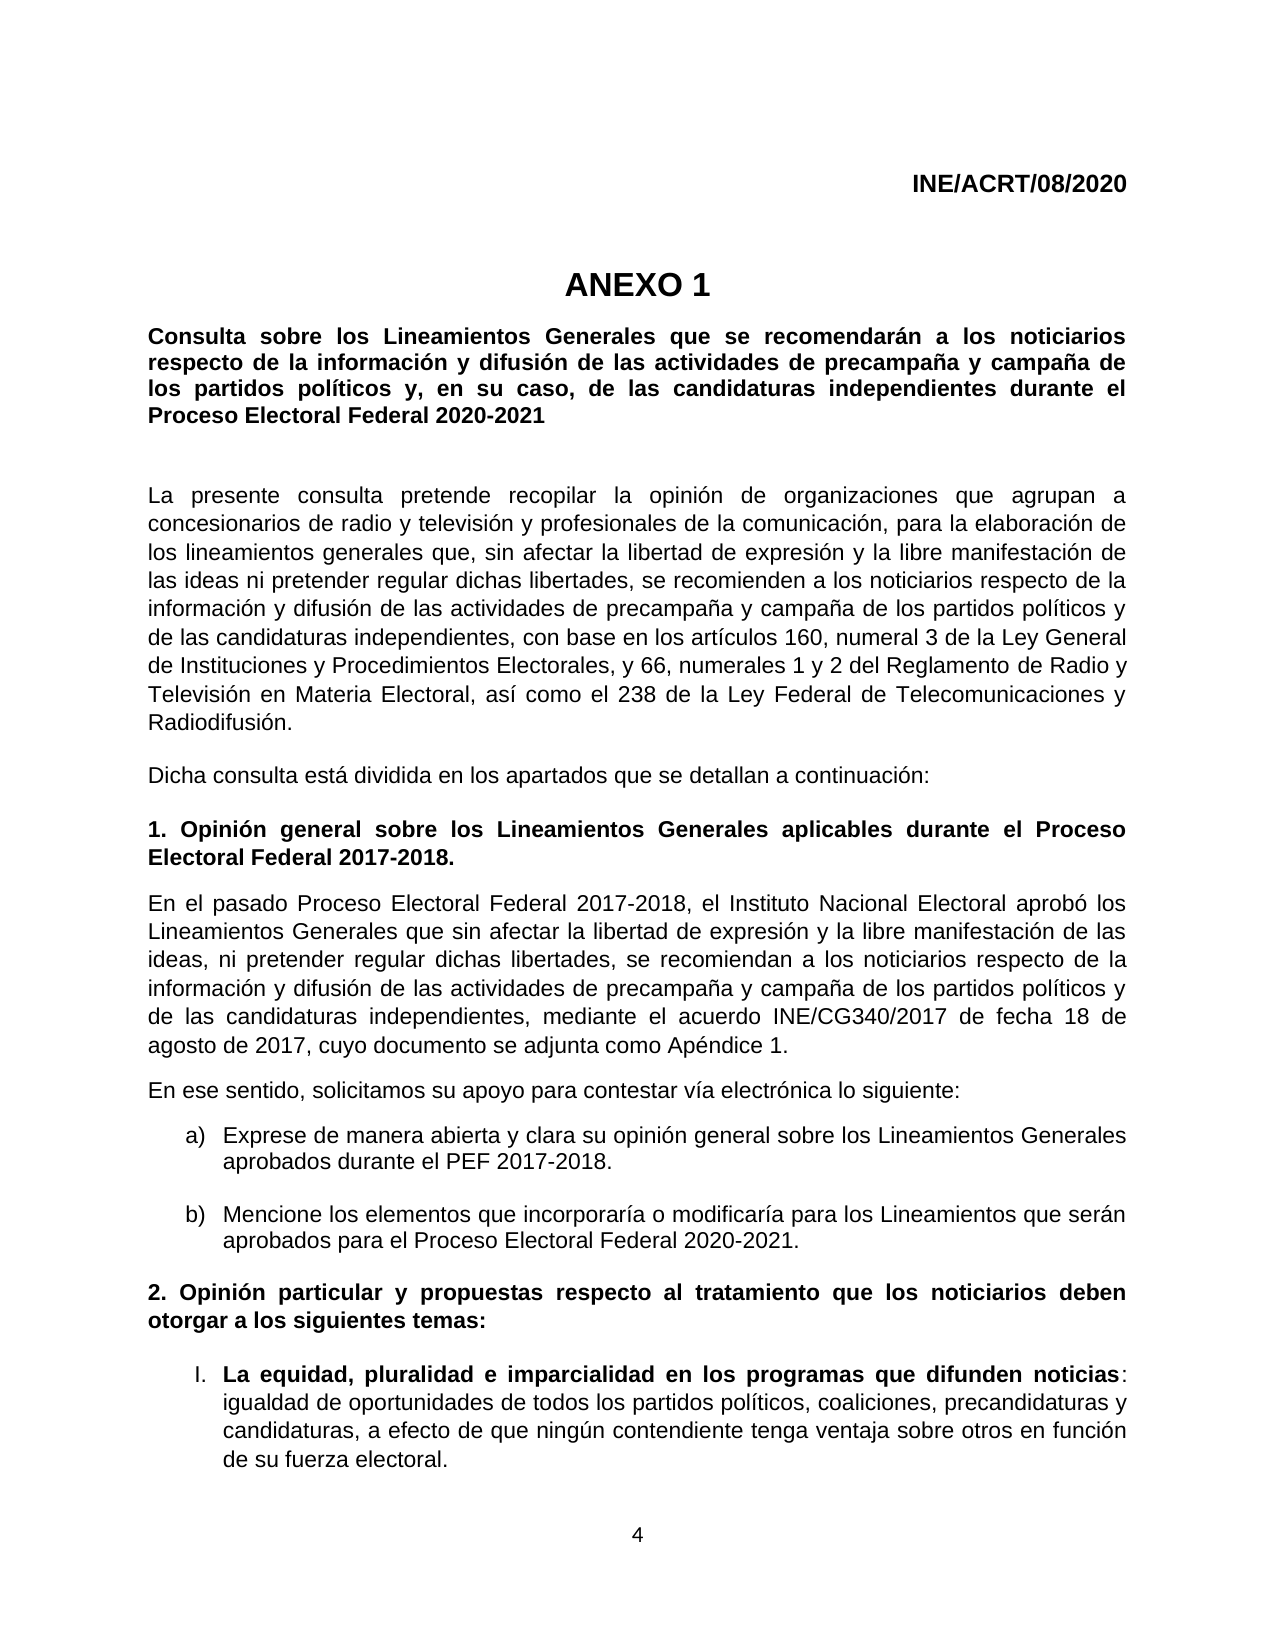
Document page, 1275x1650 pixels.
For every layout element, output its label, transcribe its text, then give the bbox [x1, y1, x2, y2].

text Dicha consulta está dividida en los apartados que se detallan a continuación: [148, 762, 1127, 789]
text La presente consulta pretende recopilar la opinión de organizaciones que agrupan a concesionarios de radio y televisión y profesionales de la comunicación, para la elaboración de los lineamientos generales que, sin afectar la libertad de expresión y la libre manifestación de las ideas ni pretender regular dichas libertades, se recomienden a los noticiarios respecto de la información y difusión de las actividades de precampaña y campaña de los partidos políticos y de las candidaturas independientes, con base en los artículos 160, numeral 3 de la Ley General de Instituciones y Procedimientos Electorales, y 66, numerales 1 y 2 del Reglamento de Radio y Televisión en Materia Electoral, así como el 238 de la Ley Federal de Telecomunicaciones y Radiodifusión. [148, 482, 1127, 735]
list Exprese de manera abierta y clara su opinión general sobre los Lineamientos Generales aprobados durante el PEF 2017-2018. [185, 1122, 1127, 1174]
text En el pasado Proceso Electoral Federal 2017-2018, el Instituto Nacional Electoral aprobó los Lineamientos Generales que sin afectar la libertad de expresión y la libre manifestación de las ideas, ni pretender regular dichas libertades, se recomiendan a los noticiarios respecto de la información y difusión de las actividades de precampaña y campaña de los partidos políticos y de las candidaturas independientes, mediante el acuerdo INE/CG340/2017 de fecha 18 de agosto de 2017, cuyo documento se adjunta como Apéndice 1. [148, 889, 1127, 1058]
text En ese sentido, solicitamos su apoyo para contestar vía electrónica lo siguiente: [148, 1077, 1127, 1103]
text 1. Opinión general sobre los Lineamientos Generales aplicables durante el Proceso Electoral Federal 2017-2018. [148, 816, 1127, 871]
text 2. Opinión particular y propuestas respecto al tratamiento que los noticiarios deben otorgar a los siguientes temas: [148, 1279, 1127, 1333]
list La equidad, pluralidad e imparcialidad en los programas que difunden noticias: igualdad de oportunidades de todos los partidos políticos, coaliciones, precandidaturas y candidaturas, a efecto de que ningún contendiente tenga ventaja sobre otros en función de su fuerza electoral. [207, 1361, 1127, 1472]
list Mencione los elementos que incorporaría o modificaría para los Lineamientos que serán aprobados para el Proceso Electoral Federal 2020-2021. [185, 1201, 1127, 1254]
